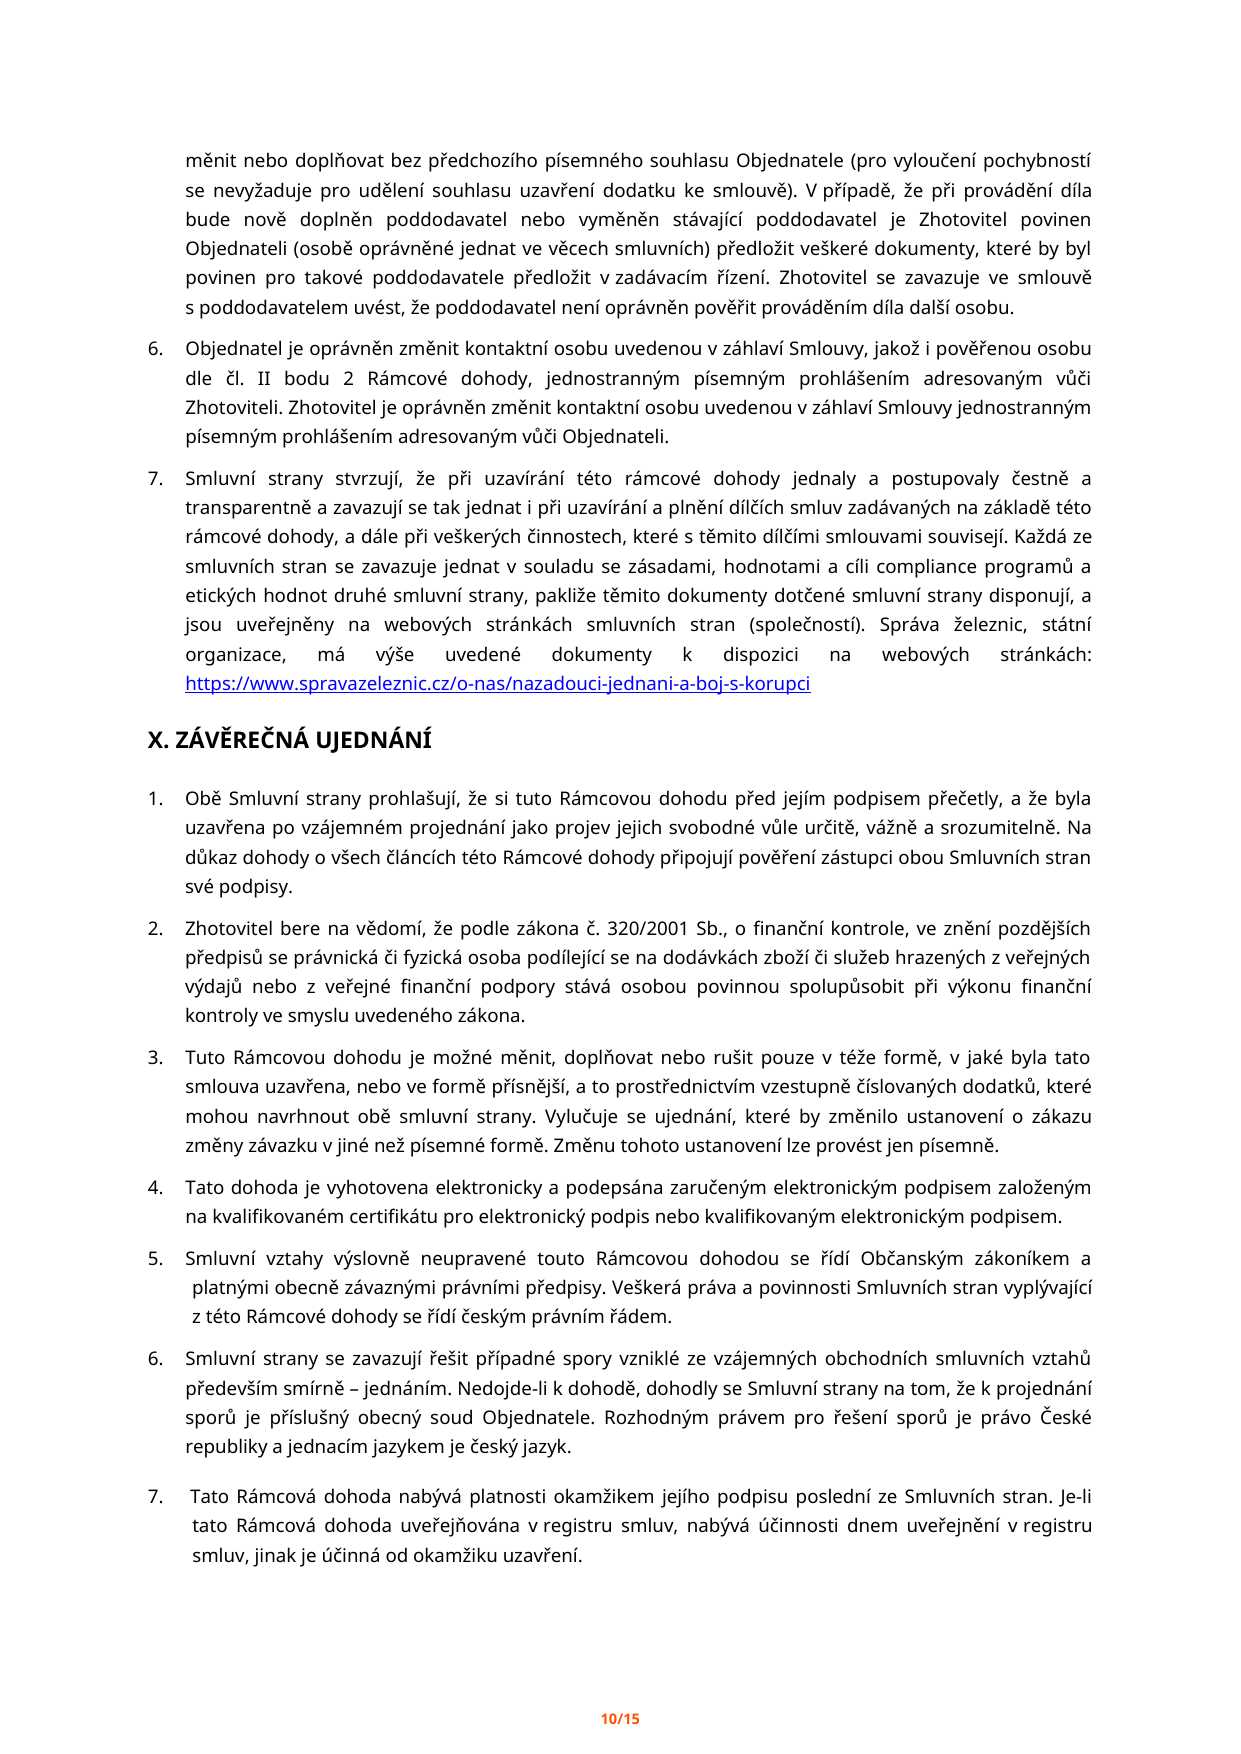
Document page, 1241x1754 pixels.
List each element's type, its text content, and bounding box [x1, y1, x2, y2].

list Objednatel je oprávněn změnit kontaktní osobu uvedenou v záhlaví Smlouvy, jakož i pověřenou osobu dle čl. II bodu 2 Rámcové dohody, jednostranným písemným prohlášením adresovaným vůči Zhotoviteli. Zhotovitel je oprávněn změnit kontaktní osobu uvedenou v záhlaví Smlouvy jednostranným písemným prohlášením adresovaným vůči Objednateli. [148, 336, 1093, 449]
list Zhotovitel bere na vědomí, že podle zákona č. 320/2001 Sb., o finanční kontrole, ve znění pozdějších předpisů se právnická či fyzická osoba podílející se na dodávkách zboží či služeb hrazených z veřejných výdajů nebo z veřejné finanční podpory stává osobou povinnou spolupůsobit při výkonu finanční kontroly ve smyslu uvedeného zákona. [148, 915, 1093, 1028]
list Tuto Rámcovou dohodu je možné měnit, doplňovat nebo rušit pouze v téže formě, v jaké byla tato smlouva uzavřena, nebo ve formě přísnější, a to prostřednictvím vzestupně číslovaných dodatků, které mohou navrhnout obě smluvní strany. Vylučuje se ujednání, které by změnilo ustanovení o zákazu změny závazku v jiné než písemné formě. Změnu tohoto ustanovení lze provést jen písemně. [148, 1044, 1093, 1158]
list Tato Rámcová dohoda nabývá platnosti okamžikem jejího podpisu poslední ze Smluvních stran. Je-li tato Rámcová dohoda uveřejňována v registru smluv, nabývá účinnosti dnem uveřejnění v registru smluv, jinak je účinná od okamžiku uzavření. [148, 1483, 1093, 1567]
list Tato dohoda je vyhotovena elektronicky a podepsána zaručeným elektronickým podpisem založeným na kvalifikovaném certifikátu pro elektronický podpis nebo kvalifikovaným elektronickým podpisem. [148, 1174, 1093, 1229]
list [148, 148, 1093, 319]
list Obě Smluvní strany prohlašují, že si tuto Rámcovou dohodu před jejím podpisem přečetly, a že byla uzavřena po vzájemném projednání jako projev jejich svobodné vůle určitě, vážně a srozumitelně. Na důkaz dohody o všech článcích této Rámcové dohody připojují pověření zástupci obou Smluvních stran své podpisy. [148, 785, 1093, 899]
list Smluvní vztahy výslovně neupravené touto Rámcovou dohodou se řídí Občanským zákoníkem a platnými obecně závaznými právními předpisy. Veškerá práva a povinnosti Smluvních stran vyplývající z této Rámcové dohody se řídí českým právním řádem. [148, 1245, 1093, 1329]
list Smluvní strany se zavazují řešit případné spory vzniklé ze vzájemných obchodních smluvních vztahů především smírně – jednáním. Nedojde-li k dohodě, dohodly se Smluvní strany na tom, že k projednání sporů je příslušný obecný soud Objednatele. Rozhodným právem pro řešení sporů je právo České republiky a jednacím jazykem je český jazyk. [148, 1346, 1093, 1459]
text X. ZÁVĚREČNÁ UJEDNÁNÍ [148, 724, 1093, 756]
list Smluvní strany stvrzují, že při uzavírání této rámcové dohody jednaly a postupovaly čestně a transparentně a zavazují se tak jednat i při uzavírání a plnění dílčích smluv zadávaných na základě této rámcové dohody, a dále při veškerých činnostech, které s těmito dílčími smlouvami souvisejí. Každá ze smluvních stran se zavazuje jednat v souladu se zásadami, hodnotami a cíli compliance programů a etických hodnot druhé smluvní strany, pakliže těmito dokumenty dotčené smluvní strany disponují, a jsou uveřejněny na webových stránkách smluvních stran (společností). Správa železnic, státní organizace, má výše uvedené dokumenty k dispozici na webových stránkách: https://www.spravazeleznic.cz/o-nas/nazadouci-jednani-a-boj-s-korupci [148, 465, 1093, 696]
